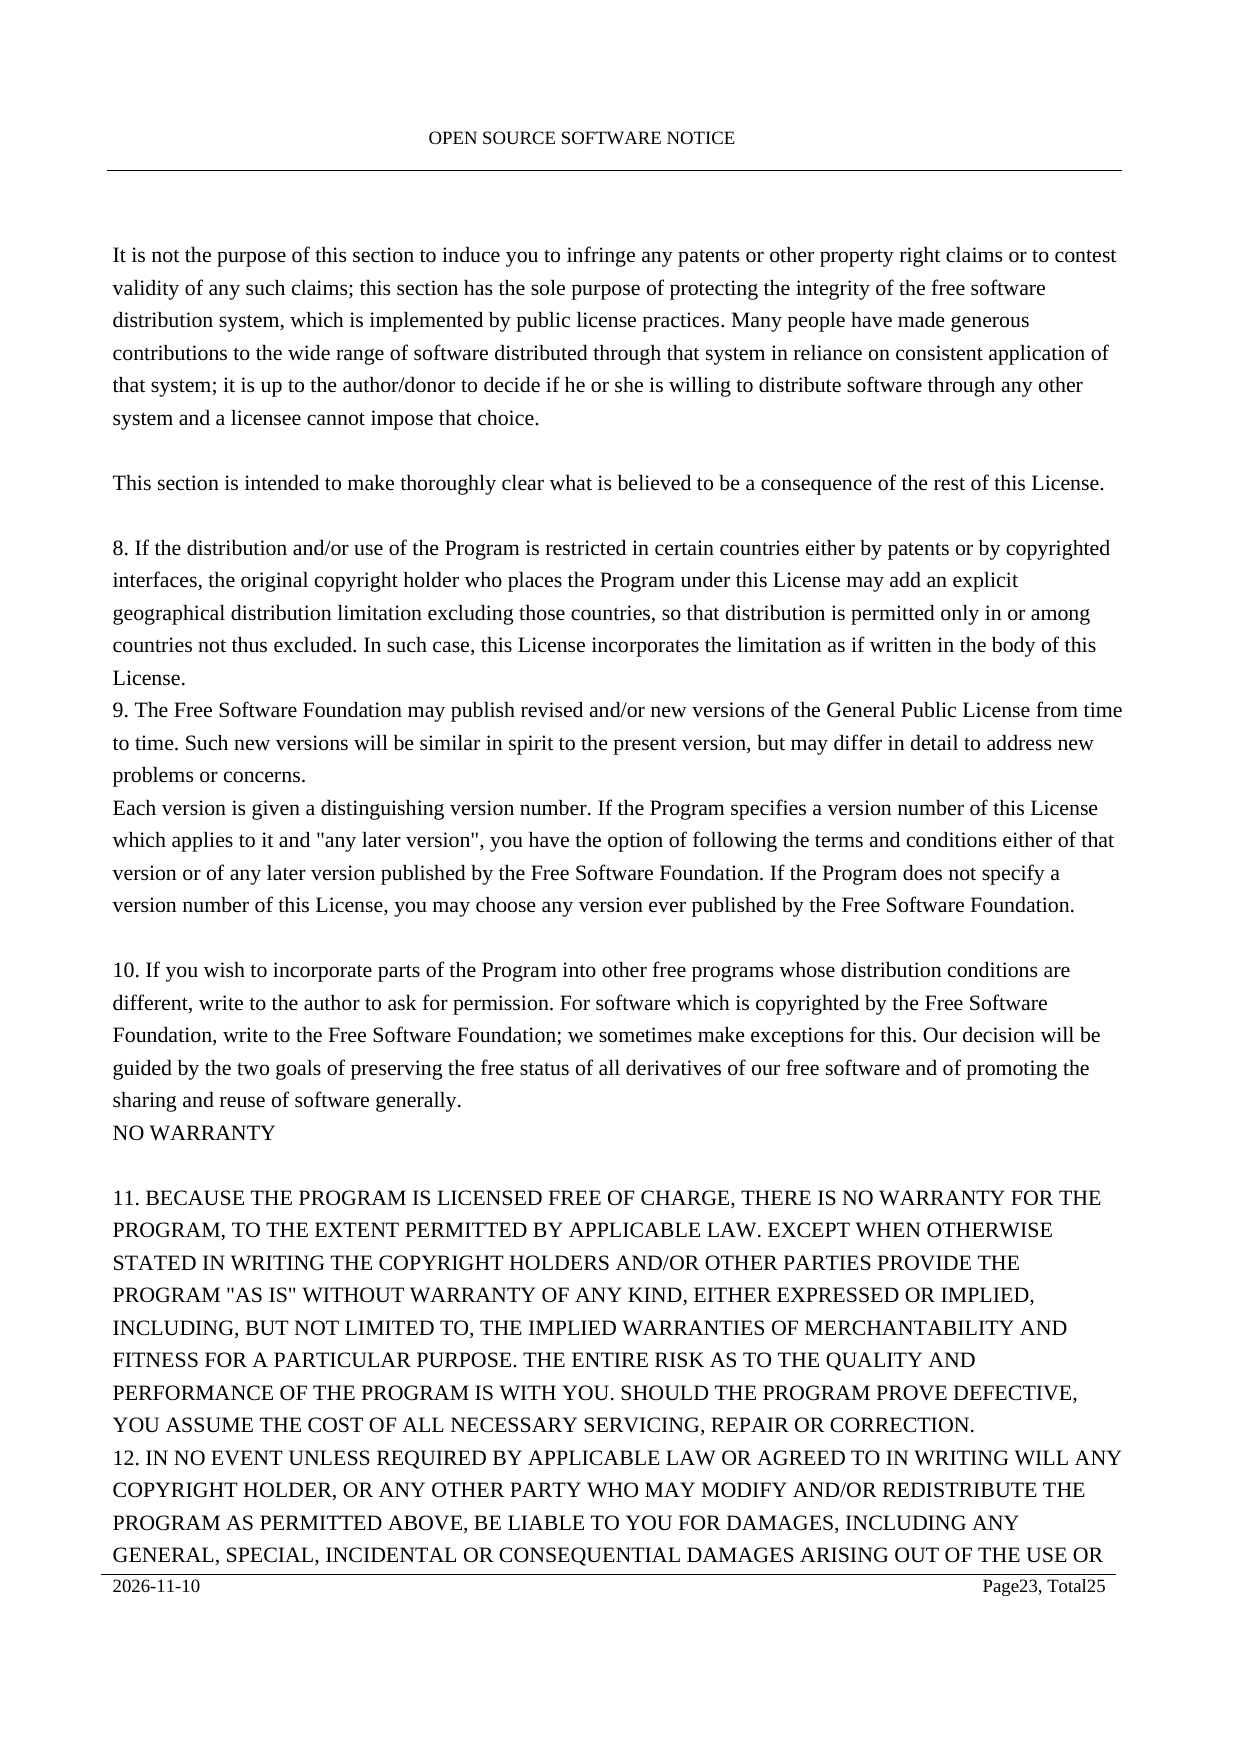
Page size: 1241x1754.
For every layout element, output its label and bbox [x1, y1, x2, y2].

text [112, 206, 1128, 1571]
